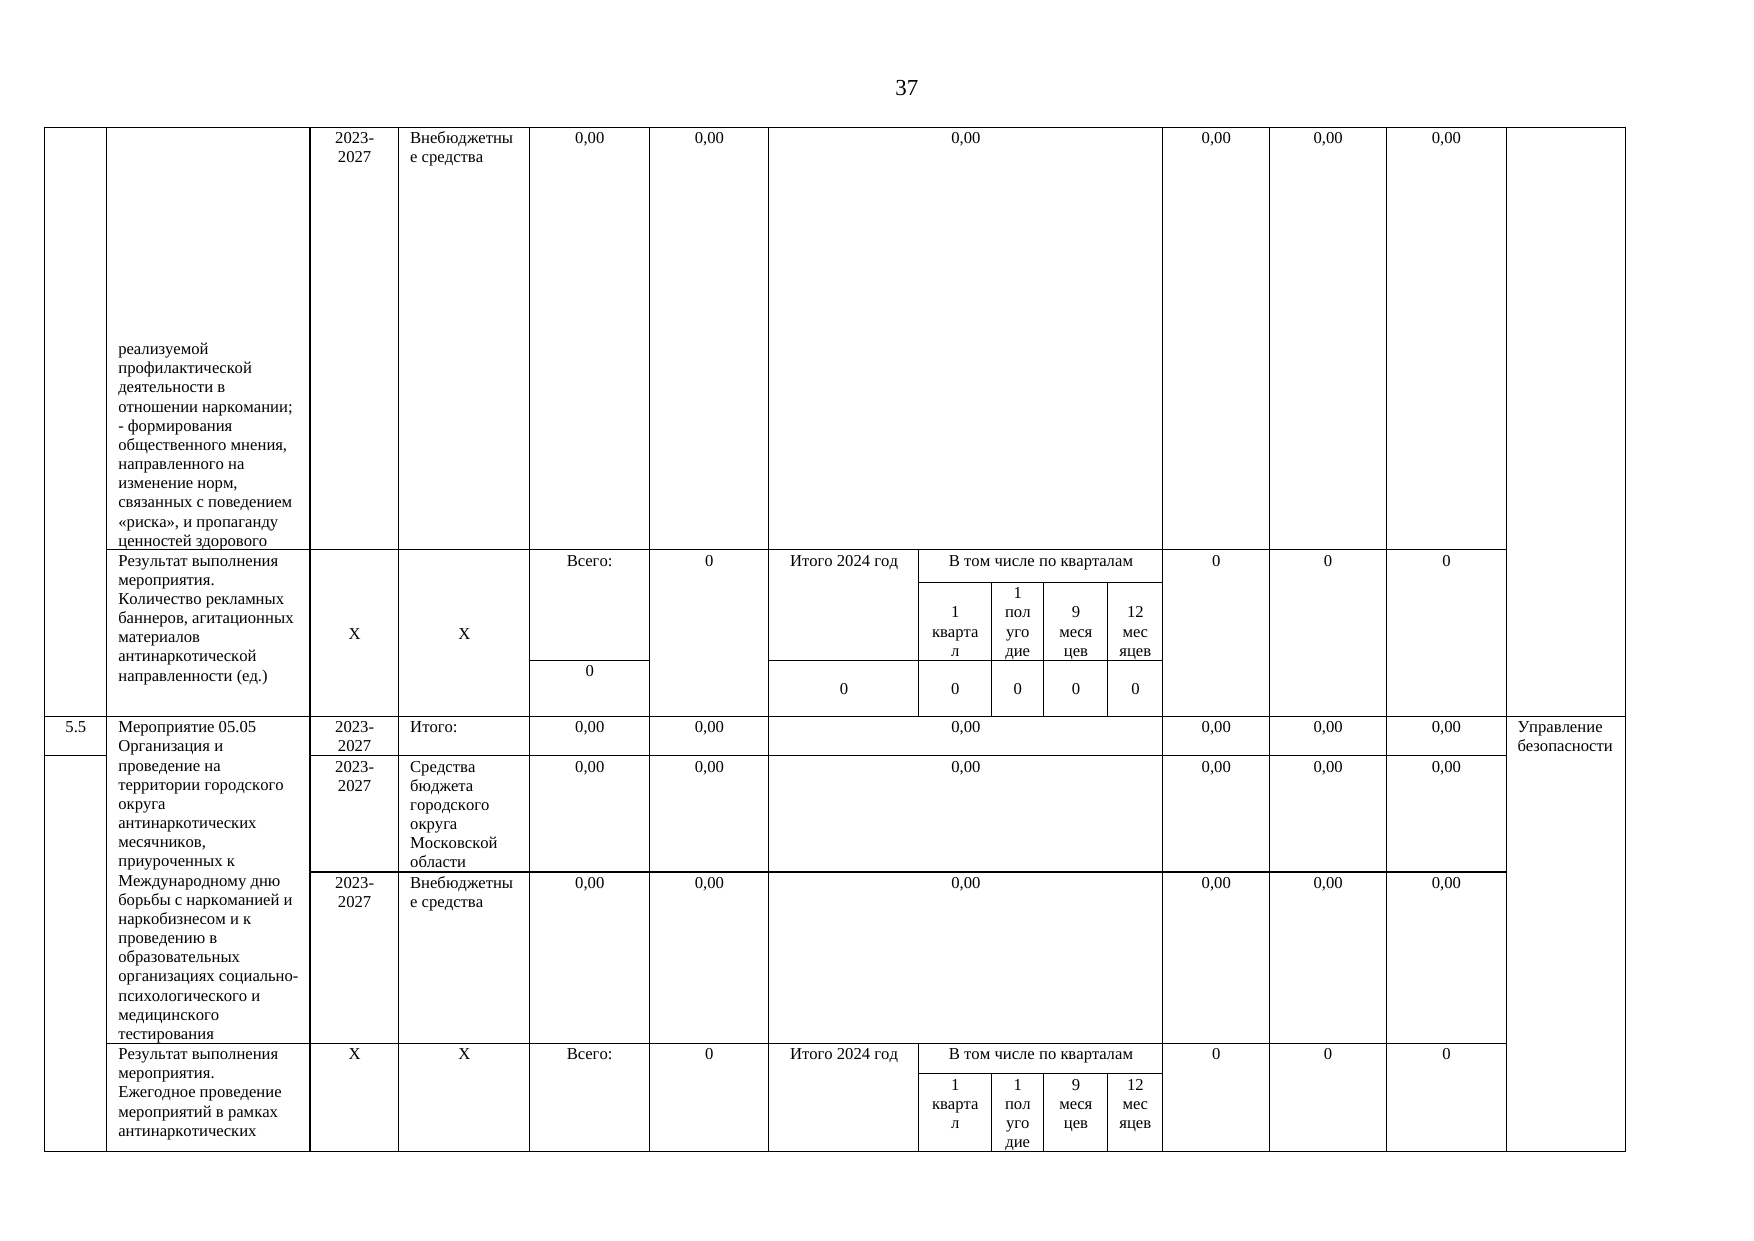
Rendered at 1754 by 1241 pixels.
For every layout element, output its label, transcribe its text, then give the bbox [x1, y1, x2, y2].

table_cell 12 месяцев [1108, 583, 1162, 660]
table_cell 9 месяцев [1044, 1074, 1107, 1151]
table_cell 0 [1387, 550, 1506, 716]
table_cell 0,00 [530, 873, 649, 1043]
table_cell 0,00 [1270, 873, 1386, 1043]
table_cell 0,00 [530, 717, 649, 755]
table_cell Внебюджетные средства [399, 128, 529, 549]
table_cell 0 [992, 661, 1043, 716]
table_cell 0 [530, 661, 649, 716]
table_cell 1 квартал [919, 583, 991, 660]
table_cell 0,00 [769, 717, 1162, 755]
table_cell 0,00 [1270, 717, 1386, 755]
table_cell Итого 2024 год [769, 550, 918, 660]
table_cell 0 [650, 1044, 768, 1151]
table_cell 0 [1270, 1044, 1386, 1151]
table_cell 1 квартал [919, 1074, 991, 1151]
table_cell X [311, 1044, 398, 1151]
table_cell 5.5 [45, 717, 106, 755]
table_cell 0,00 [650, 717, 768, 755]
table_cell 0 [1044, 661, 1107, 716]
table_cell 0 [1108, 661, 1162, 716]
table_cell Результат выполнения мероприятия. Количество рекламных баннеров, агитационных материалов антинаркотической направленности (ед.) [107, 550, 309, 716]
table_cell 0 [650, 550, 768, 716]
table_cell 0 [769, 661, 918, 716]
table_cell 0,00 [650, 128, 768, 549]
table_cell 9 месяцев [1044, 583, 1107, 660]
table_cell 0 [1270, 550, 1386, 716]
table_cell 0,00 [650, 756, 768, 871]
table_cell В том числе по кварталам [919, 1044, 1162, 1073]
table_cell 1 полугодие [992, 1074, 1043, 1151]
table_cell 2023-2027 [311, 873, 398, 1043]
table_cell В том числе по кварталам [919, 550, 1162, 582]
table_cell Итого 2024 год [769, 1044, 918, 1151]
table_cell 2023-2027 [311, 756, 398, 871]
table_cell 0,00 [1387, 717, 1506, 755]
table_cell 0,00 [769, 873, 1162, 1043]
table_cell Результат выполнения мероприятия. Ежегодное проведение мероприятий в рамках антинаркотических месячников (дата, месяц, ед.) [107, 1044, 309, 1151]
table_cell [45, 756, 106, 1151]
table_cell 0,00 [769, 756, 1162, 871]
table_cell Всего: [530, 550, 649, 660]
table_cell Средства бюджета городского округа Московской области [399, 756, 529, 871]
table_cell Итого: [399, 717, 529, 755]
table_cell 0,00 [650, 873, 768, 1043]
table_cell 0,00 [1163, 756, 1269, 871]
table_cell Всего: [530, 1044, 649, 1151]
table_cell 0,00 [530, 128, 649, 549]
table_cell 0,00 [1163, 128, 1269, 549]
table_cell 0,00 [1163, 717, 1269, 755]
table_cell 12 месяцев [1108, 1074, 1162, 1151]
table_cell Х [399, 550, 529, 716]
table_cell 2023-2027 [311, 128, 398, 549]
table_cell 0,00 [1163, 873, 1269, 1043]
table_cell 0 [1163, 1044, 1269, 1151]
table_cell 0 [919, 661, 991, 716]
table_cell 0,00 [530, 756, 649, 871]
table_cell 0,00 [1387, 128, 1506, 549]
table_cell Внебюджетные средства [399, 873, 529, 1043]
table_cell 0 [1163, 550, 1269, 716]
table_cell 0 [1387, 1044, 1506, 1151]
table_cell Мероприятие 05.05 Организация и проведение на территории городского округа антинаркотических месячников, приуроченных к Международному дню борьбы с наркоманией и наркобизнесом и к проведению в образовательных организациях социально-психологического и медицинского тестирования [107, 717, 309, 1043]
table_cell Х [311, 550, 398, 716]
table_cell 0,00 [1387, 756, 1506, 871]
table_cell 0,00 [769, 128, 1162, 549]
table_cell 0,00 [1270, 128, 1386, 549]
table_cell 0,00 [1270, 756, 1386, 871]
table_cell Управление безопасности [1507, 717, 1625, 1151]
table_cell 1 полугодие [992, 583, 1043, 660]
table_cell 2023-2027 [311, 717, 398, 755]
table_cell 0,00 [1387, 873, 1506, 1043]
table_cell X [399, 1044, 529, 1151]
